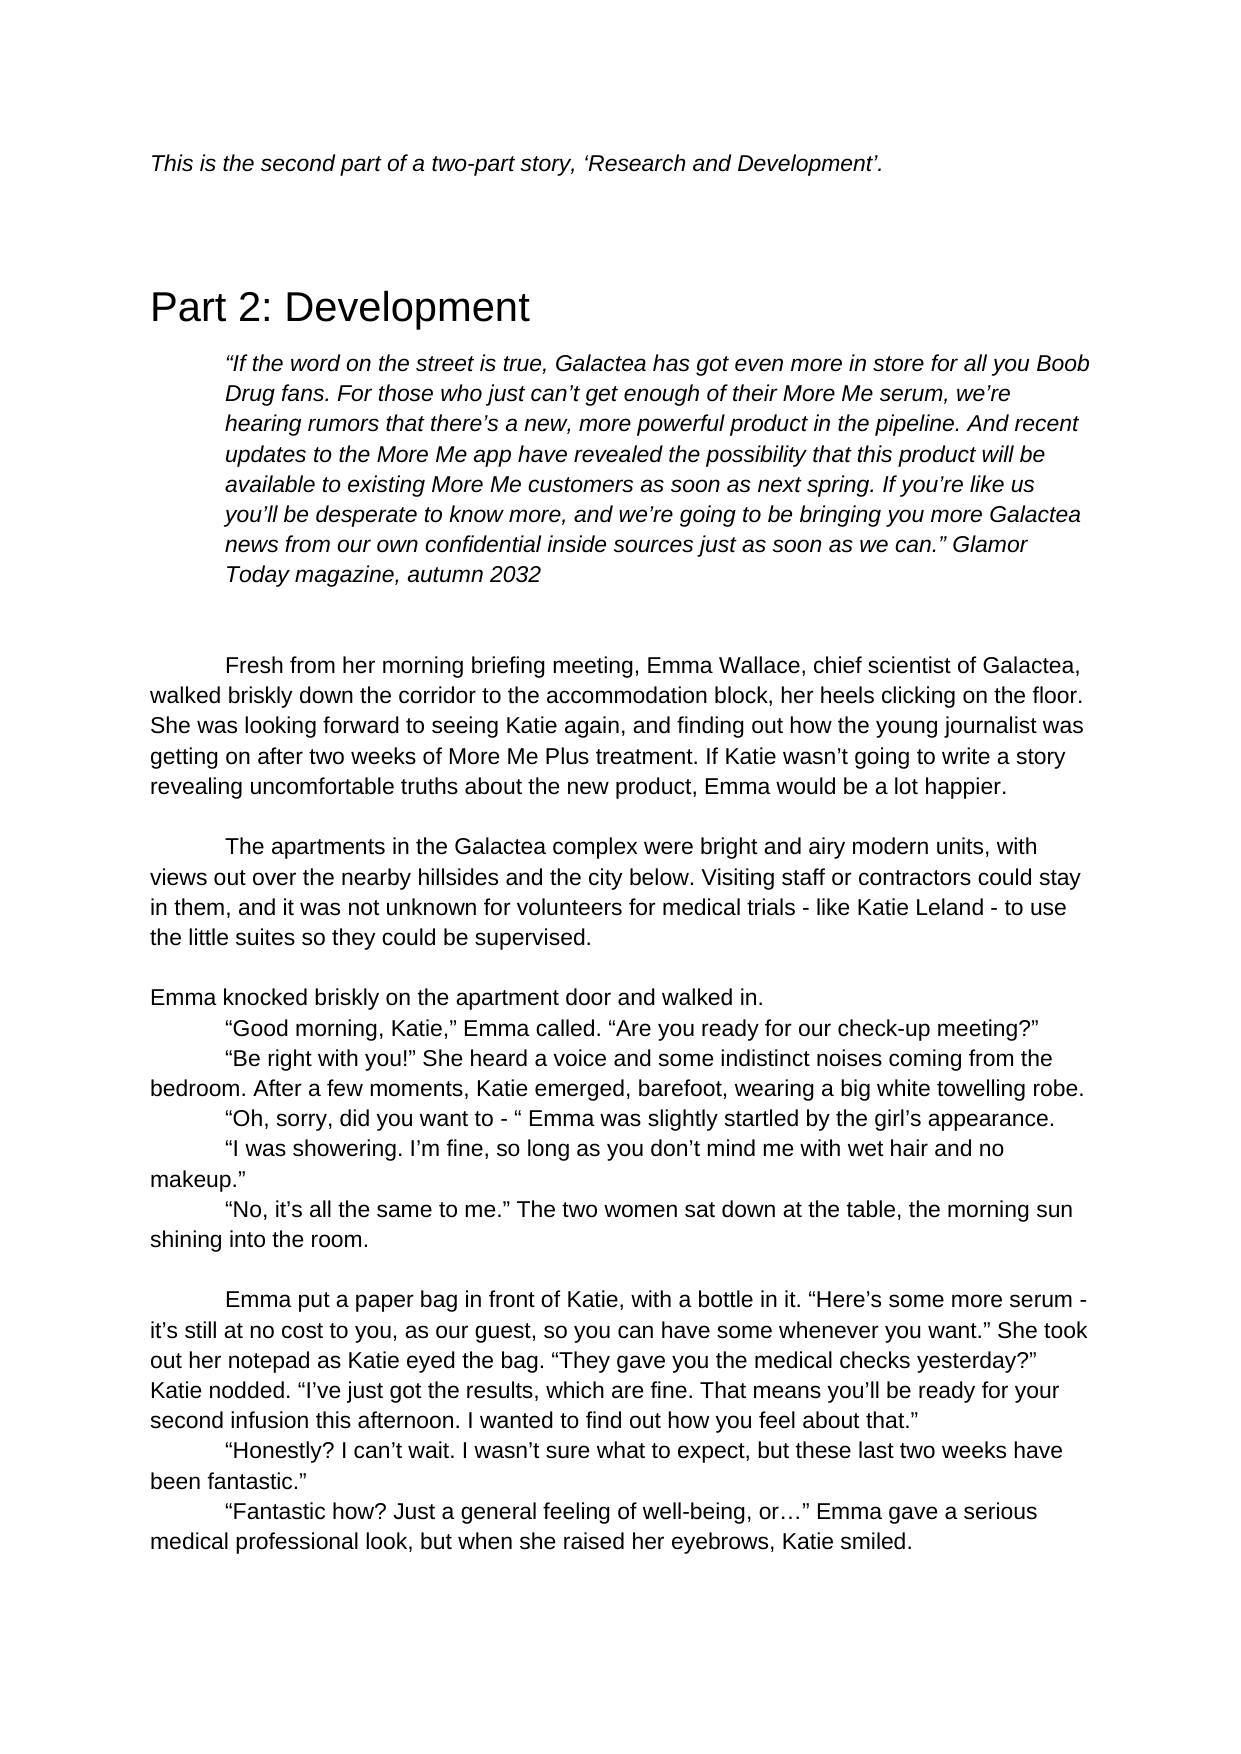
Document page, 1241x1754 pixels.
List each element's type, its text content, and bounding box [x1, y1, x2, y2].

text “I was showering. I’m fine, so long as you don’t mind me with wet hair and no makeup.” [150, 1135, 1090, 1192]
text “No, it’s all the same to me.” The two women sat down at the table, the morning sun shining into the room. [150, 1196, 1090, 1252]
text “Honestly? I can’t wait. I wasn’t sure what to expect, but these last two weeks have been fantastic.” [150, 1437, 1090, 1494]
text “Oh, sorry, did you want to - “ Emma was slightly startled by the girl’s appearance. [150, 1105, 1090, 1131]
text Fresh from her morning briefing meeting, Emma Wallace, chief scientist of Galactea, walked briskly down the corridor to the accommodation block, her heels clicking on the floor. She was looking forward to seeing Katie again, and finding out how the young journalist was getting on after two weeks of More Me Plus treatment. If Katie wasn’t going to write a story revealing uncomfortable truths about the new product, Emma would be a lot happier. [150, 652, 1090, 799]
text “Be right with you!” She heard a voice and some indistinct noises coming from the bedroom. After a few moments, Katie emerged, barefoot, wearing a big white towelling robe. [150, 1045, 1090, 1101]
text The apartments in the Galactea complex were bright and airy modern units, with views out over the nearby hillsides and the city below. Visiting staff or contractors could stay in them, and it was not unknown for volunteers for medical trials - like Katie Leland - to use the little suites so they could be supervised. [150, 833, 1090, 950]
subtitle Part 2: Development [150, 282, 1090, 330]
text Emma knocked briskly on the apartment door and walked in. [150, 984, 1090, 1011]
text “Good morning, Katie,” Emma called. “Are you ready for our check-up meeting?” [150, 1014, 1090, 1041]
text “If the word on the street is true, Galactea has got even more in store for all you Boob Drug fans. For those who just can’t get enough of their More Me serum, we’re hearing rumors that there’s a new, more powerful product in the pipeline. And recent updates to the More Me app have revealed the possibility that this product will be available to existing More Me customers as soon as next spring. If you’re like us you’ll be desperate to know more, and we’re going to be bringing you more Galactea news from our own confidential inside sources just as soon as we can.” Glamor Today magazine, autumn 2032 [225, 350, 1090, 588]
text This is the second part of a two-part story, ‘Research and Development’. [150, 150, 1090, 176]
text Emma put a paper bag in front of Katie, with a bottle in it. “Here’s some more serum - it’s still at no cost to you, as our guest, so you can have some whenever you want.” She took out her notepad as Katie eyed the bag. “They gave you the medical checks yesterday?” Katie nodded. “I’ve just got the results, which are fine. That means you’ll be ready for your second infusion this afternoon. I wanted to find out how you feel about that.” [150, 1286, 1090, 1433]
text “Fantastic how? Just a general feeling of well-being, or…” Emma gave a serious medical professional look, but when she raised her eyebrows, Katie smiled. [150, 1498, 1090, 1554]
